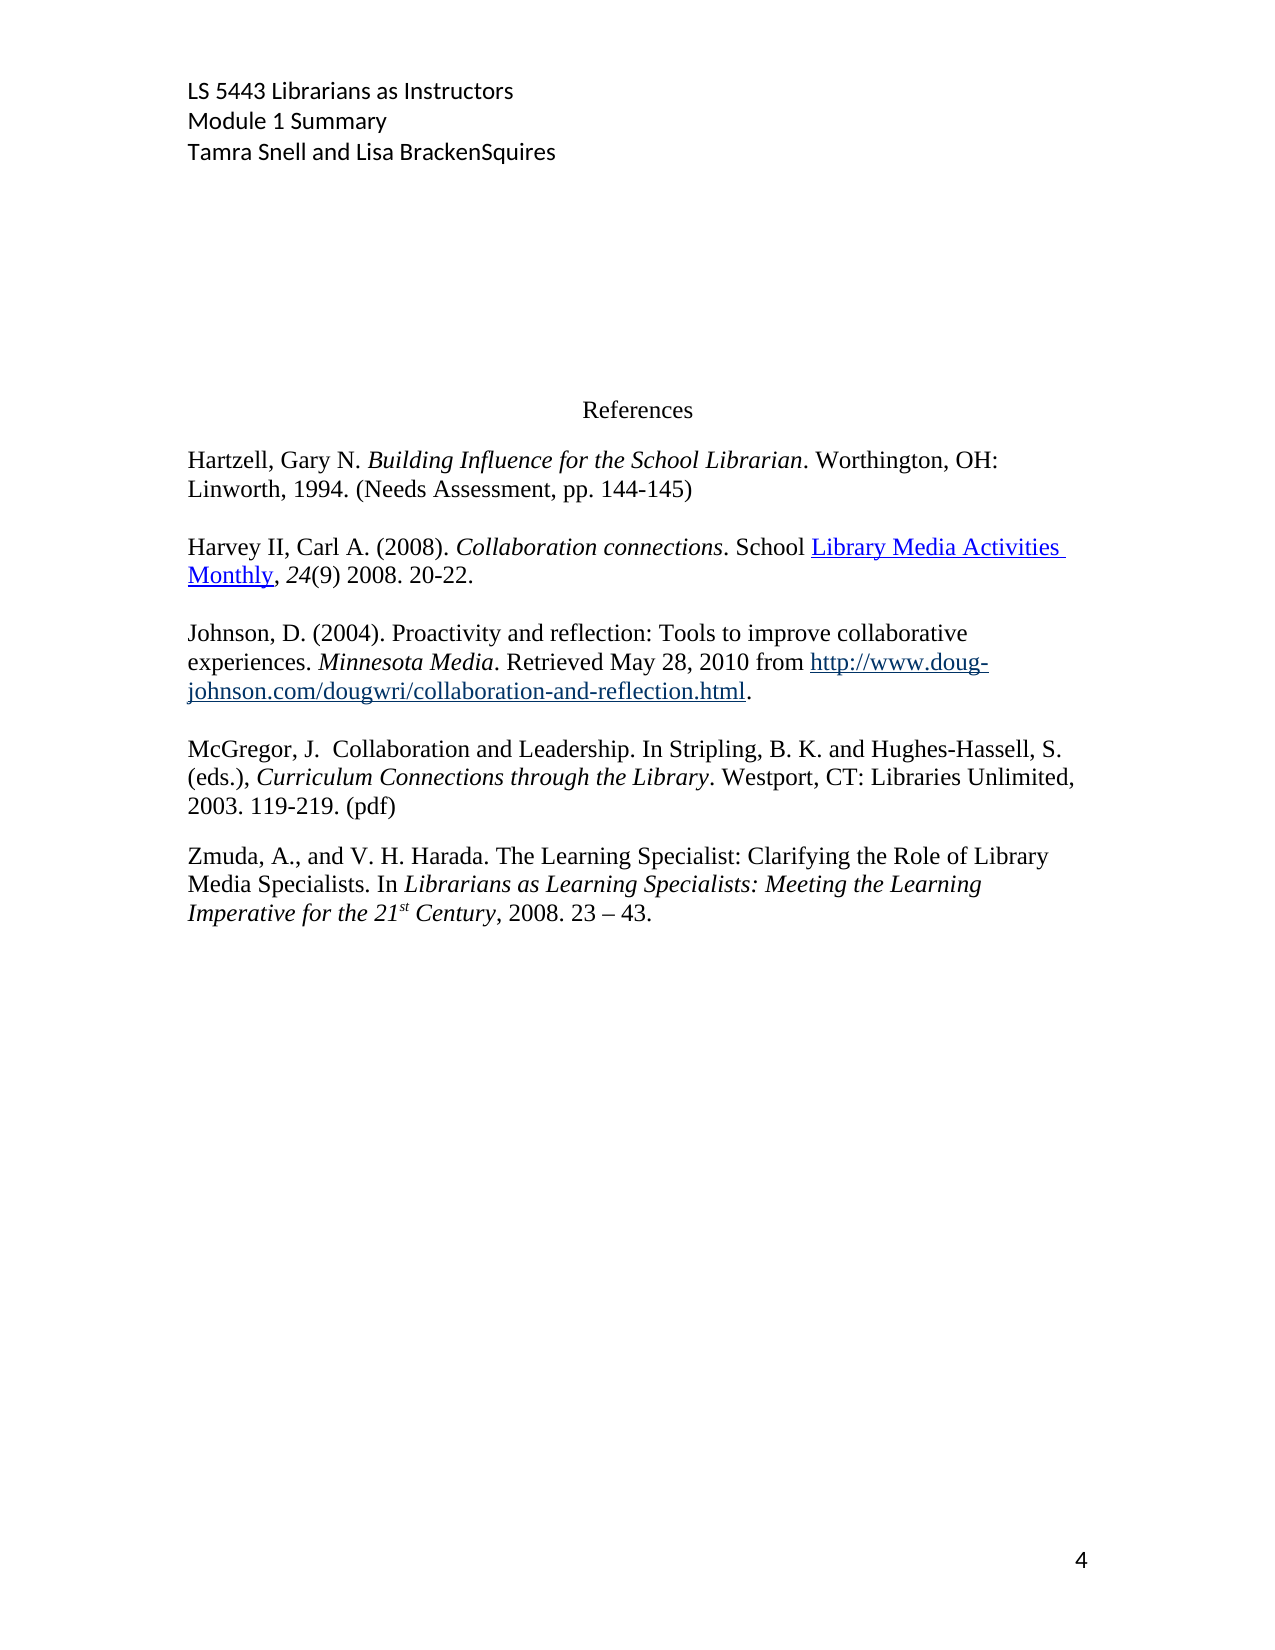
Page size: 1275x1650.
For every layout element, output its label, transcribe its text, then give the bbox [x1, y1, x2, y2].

text Harvey II, Carl A. (2008). Collaboration connections. School Library Media Activities Monthly, 24(9) 2008. 20-22. [187, 532, 1087, 589]
text References [187, 395, 1087, 424]
text McGregor, J. Collaboration and Leadership. In Stripling, B. K. and Hughes-Hassell, S. (eds.), Curriculum Connections through the Library. Westport, CT: Libraries Unlimited, 2003. 119-219. (pdf) [187, 734, 1087, 820]
text Hartzell, Gary N. Building Influence for the School Librarian. Worthington, OH: Linworth, 1994. (Needs Assessment, pp. 144-145) [187, 445, 1087, 502]
text Zmuda, A., and V. H. Harada. The Learning Specialist: Clarifying the Role of Library Media Specialists. In Librarians as Learning Specialists: Meeting the Learning Imperative for the 21st Century, 2008. 23 – 43. [187, 841, 1087, 927]
text Johnson, D. (2004). Proactivity and reflection: Tools to improve collaborative experiences. Minnesota Media. Retrieved May 28, 2010 from http://www.doug-johnson.com/dougwri/collaboration-and-reflection.html. [187, 618, 1087, 704]
